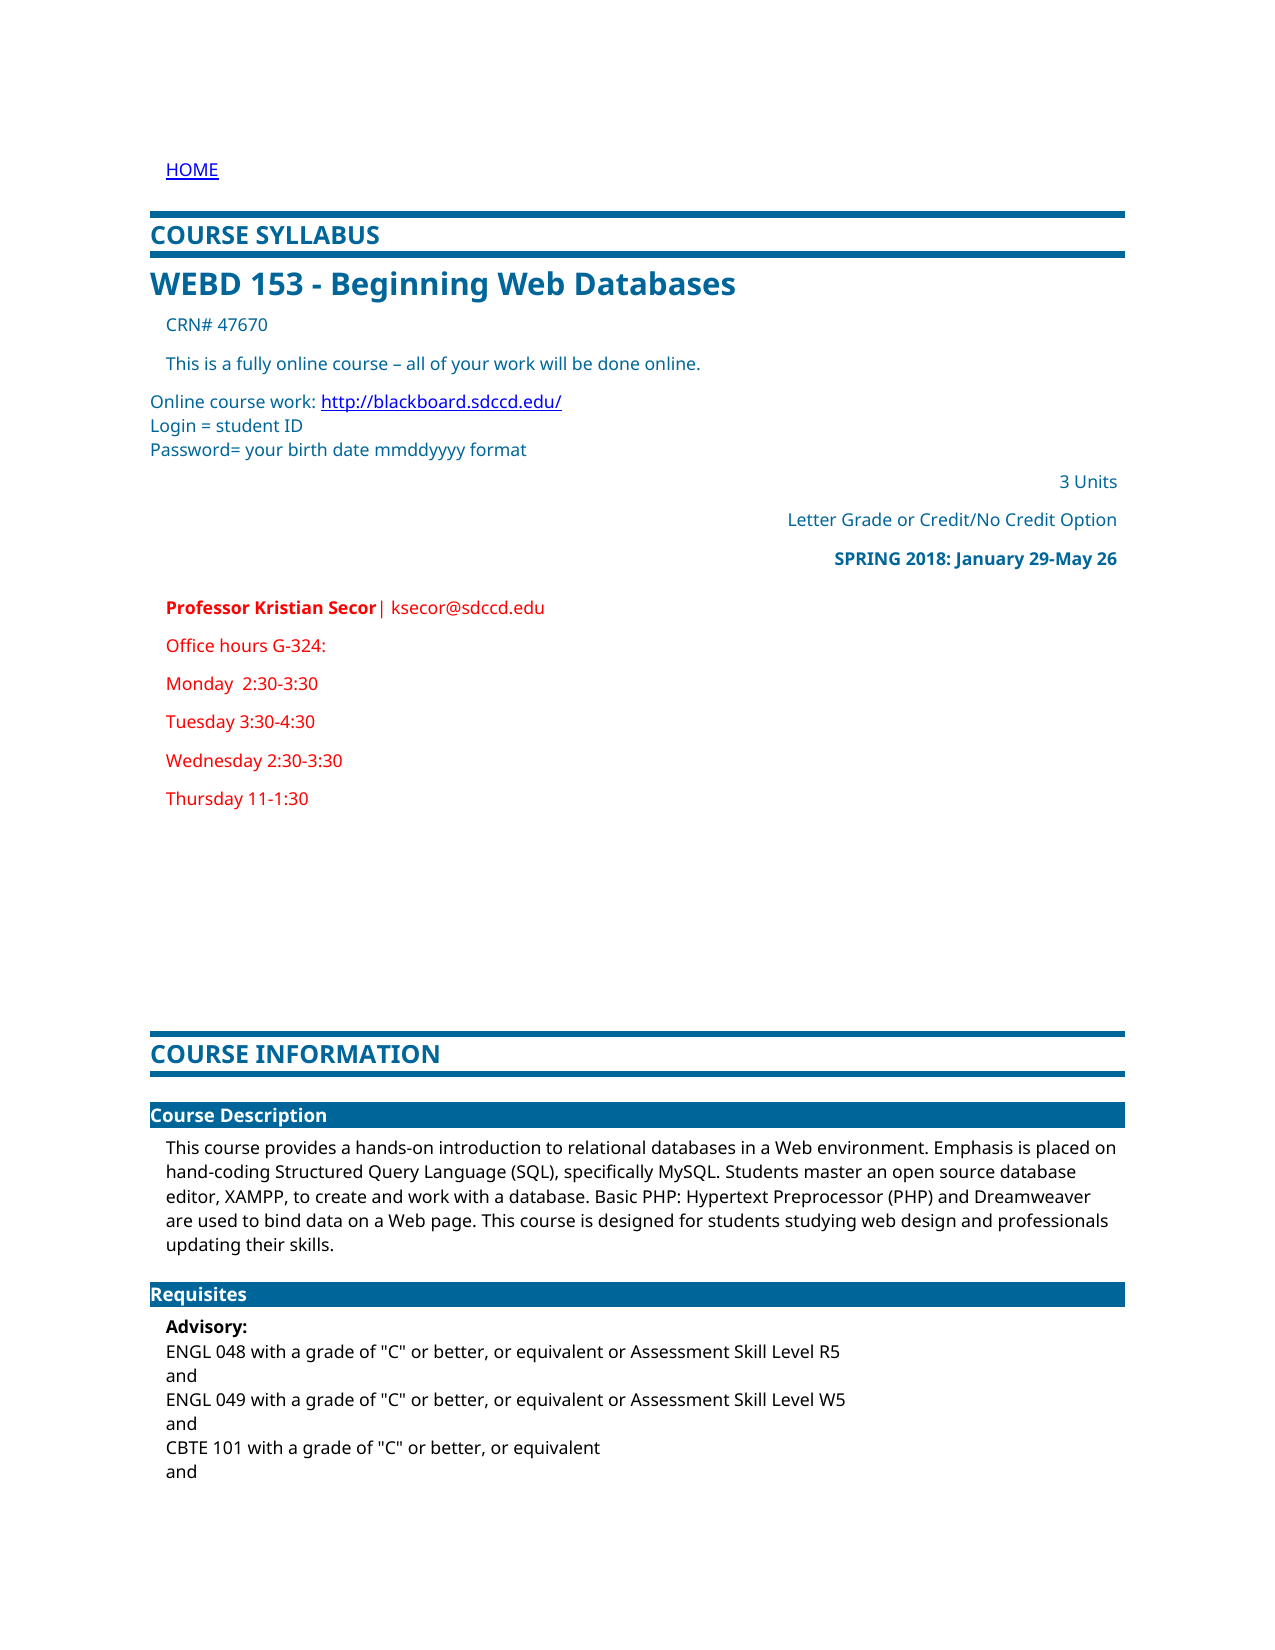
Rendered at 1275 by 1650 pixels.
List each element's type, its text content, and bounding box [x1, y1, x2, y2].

text CRN# 47670 [166, 313, 1117, 337]
text Password= your birth date mmddyyyy format [150, 438, 1125, 462]
text Course Description [150, 1102, 1125, 1128]
text Thursday 11-1:30 [166, 786, 1117, 811]
text Login = student ID [150, 413, 1125, 438]
text Letter Grade or Credit/No Credit Option [166, 508, 1117, 532]
text Tuesday 3:30-4:30 [166, 710, 1117, 734]
text Wednesday 2:30-3:30 [166, 748, 1117, 772]
text Professor Kristian Secor| ksecor@sdccd.edu [166, 595, 1117, 619]
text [166, 1315, 1117, 1484]
text SPRING 2018: January 29-May 26 [166, 546, 1117, 570]
text This course provides a hands-on introduction to relational databases in a Web environment. Emphasis is placed on hand-coding Structured Query Language (SQL), specifically MySQL. Students master an open source database editor, XAMPP, to create and work with a database. Basic PHP: Hypertext Preprocessor (PHP) and Dreamweaver are used to bind data on a Web page. This course is designed for students studying web design and professionals updating their skills. [166, 1136, 1117, 1257]
text This is a fully online course – all of your work will be done online. [166, 351, 1117, 375]
text Monday 2:30-3:30 [166, 672, 1117, 696]
text COURSE INFORMATION [150, 1037, 1125, 1071]
text Office hours G-324: [166, 633, 1117, 658]
text COURSE SYLLABUS [150, 218, 1125, 251]
picture [236, 360, 242, 370]
text 3 Units [166, 469, 1117, 494]
text WEBD 153 - Beginning Web Databases [150, 262, 1125, 305]
text HOME [166, 158, 1117, 182]
text Online course work: http://blackboard.sdccd.edu/ [150, 389, 1125, 413]
text Requisites [150, 1282, 1125, 1307]
